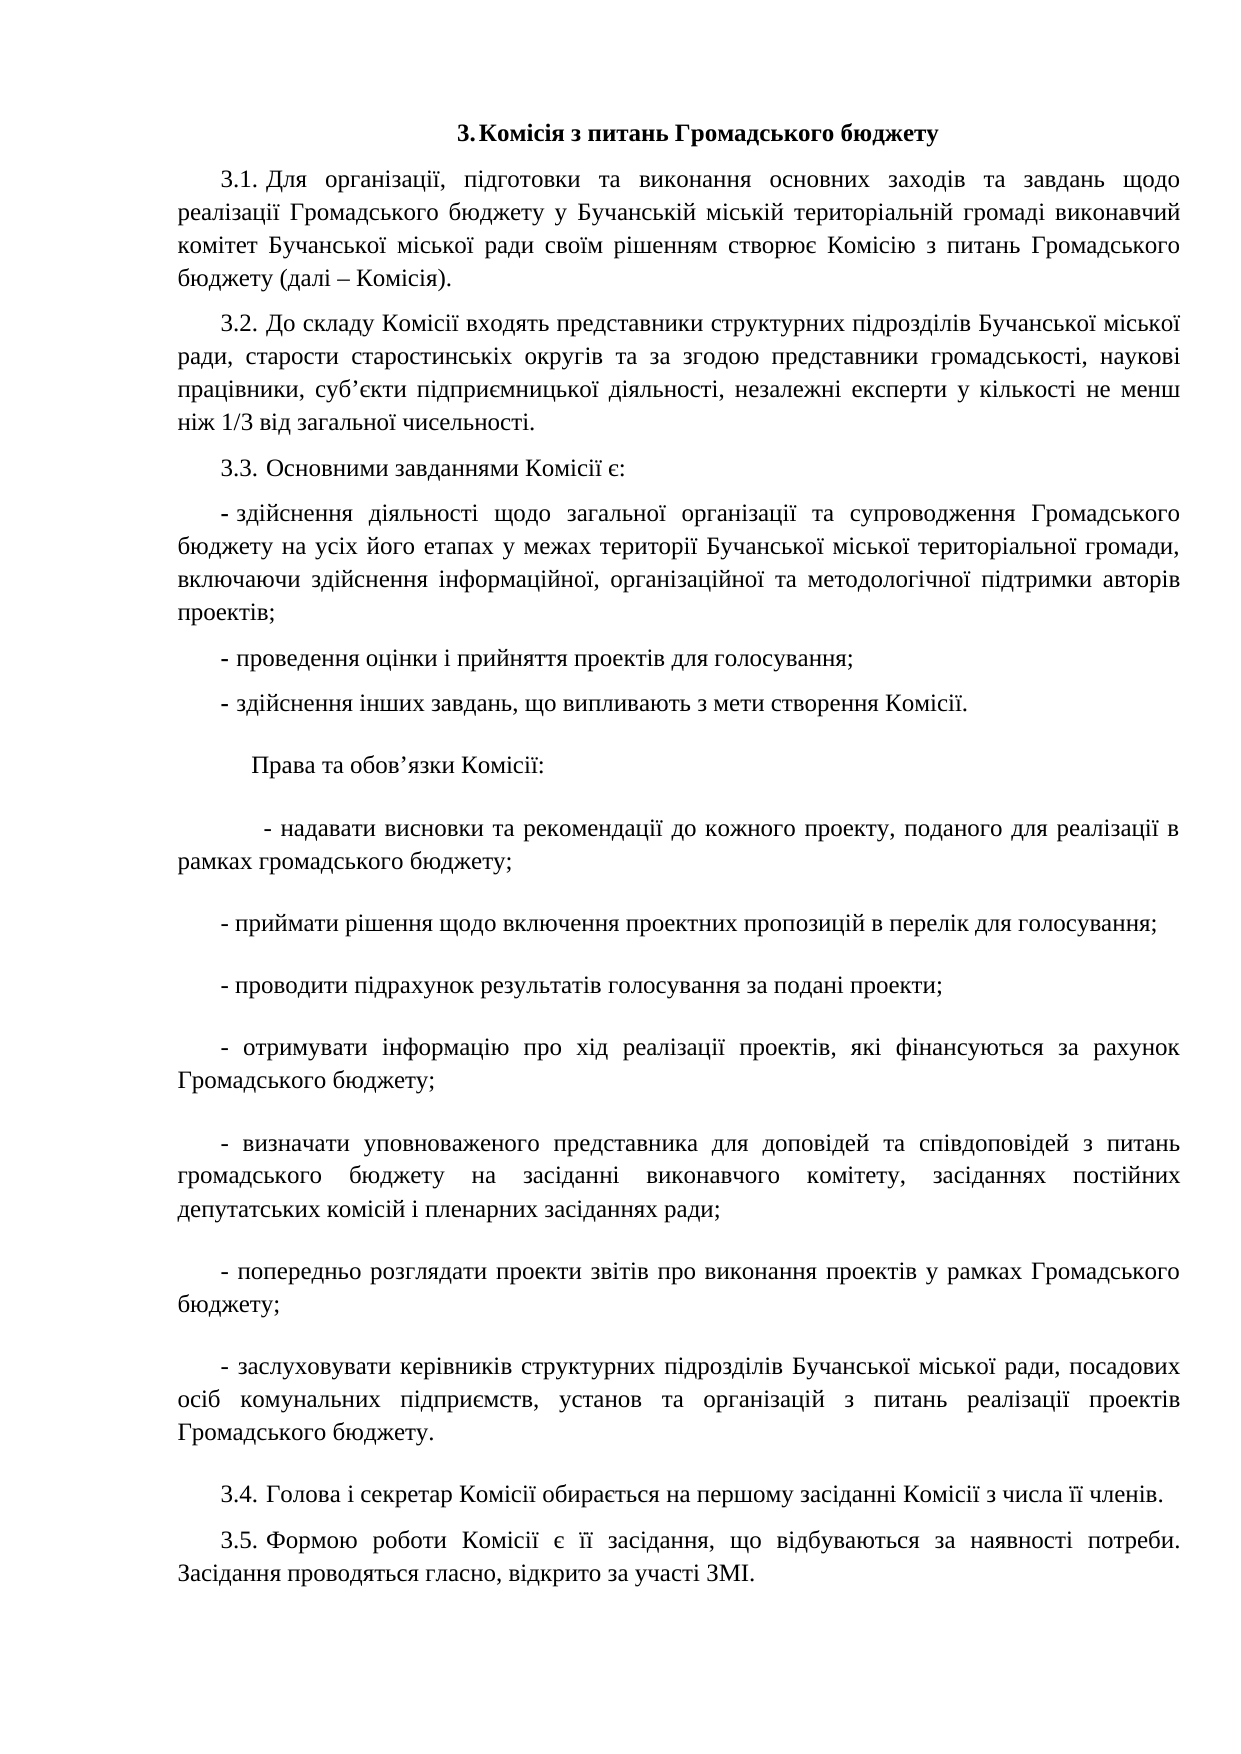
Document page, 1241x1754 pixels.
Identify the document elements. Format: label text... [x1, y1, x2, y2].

subtitle Для організації, підготовки та виконання основних заходів та завдань щодо реалізації Громадського бюджету у Бучанській міській територіальній громаді виконавчий комітет Бучанської міської ради своїм рішенням створює Комісію з питань Громадського бюджету (далі – Комісія). [177, 164, 1181, 291]
text - отримувати інформацію про хід реалізації проектів, які фінансуються за рахунок Громадського бюджету; [177, 1032, 1181, 1094]
subtitle До складу Комісії входять представники структурних підрозділів Бучанської міської ради, старости старостинськіх округів та за згодою представники громадськості, наукові працівники, суб’єкти підприємницької діяльності, незалежні експерти у кількості не менш ніж 1/3 від загальної чисельності. [177, 308, 1181, 436]
subtitle Комісія з питань Громадського бюджету [214, 118, 1181, 147]
text - заслуховувати керівників структурних підрозділів Бучанської міської ради, посадових осіб комунальних підприємств, установ та організацій з питань реалізації проектів Громадського бюджету. [177, 1351, 1181, 1446]
text - проводити підрахунок результатів голосування за подані проекти; [177, 970, 1181, 999]
subtitle здійснення діяльності щодо загальної організації та супроводження Громадського бюджету на усіх його етапах у межах території Бучанської міської територіальної громади, включаючи здійснення інформаційної, організаційної та методологічної підтримки авторів проектів; [177, 498, 1181, 626]
subtitle здійснення інших завдань, що випливають з мети створення Комісії. [177, 688, 1181, 717]
text - попередньо розглядати проекти звітів про виконання проектів у рамках Громадського бюджету; [177, 1256, 1181, 1318]
text - приймати рішення щодо включення проектних пропозицій в перелік для голосування; [177, 908, 1181, 937]
subtitle Голова і секретар Комісії обирається на першому засіданні Комісії з числа її членів. [177, 1479, 1181, 1508]
subtitle проведення оцінки і прийняття проектів для голосування; [177, 643, 1181, 672]
subtitle Формою роботи Комісії є її засідання, що відбуваються за наявності потреби. Засідання проводяться гласно, відкрито за участі ЗМІ. [177, 1525, 1181, 1587]
text - визначати уповноваженого представника для доповідей та співдоповідей з питань громадського бюджету на засіданні виконавчого комітету, засіданнях постійних депутатських комісій і пленарних засіданнях ради; [177, 1128, 1181, 1222]
text Права та обов’язки Комісії: [177, 751, 1181, 779]
text - надавати висновки та рекомендації до кожного проекту, поданого для реалізації в рамках громадського бюджету; [177, 813, 1181, 874]
subtitle Основними завданнями Комісії є: [177, 453, 1181, 482]
